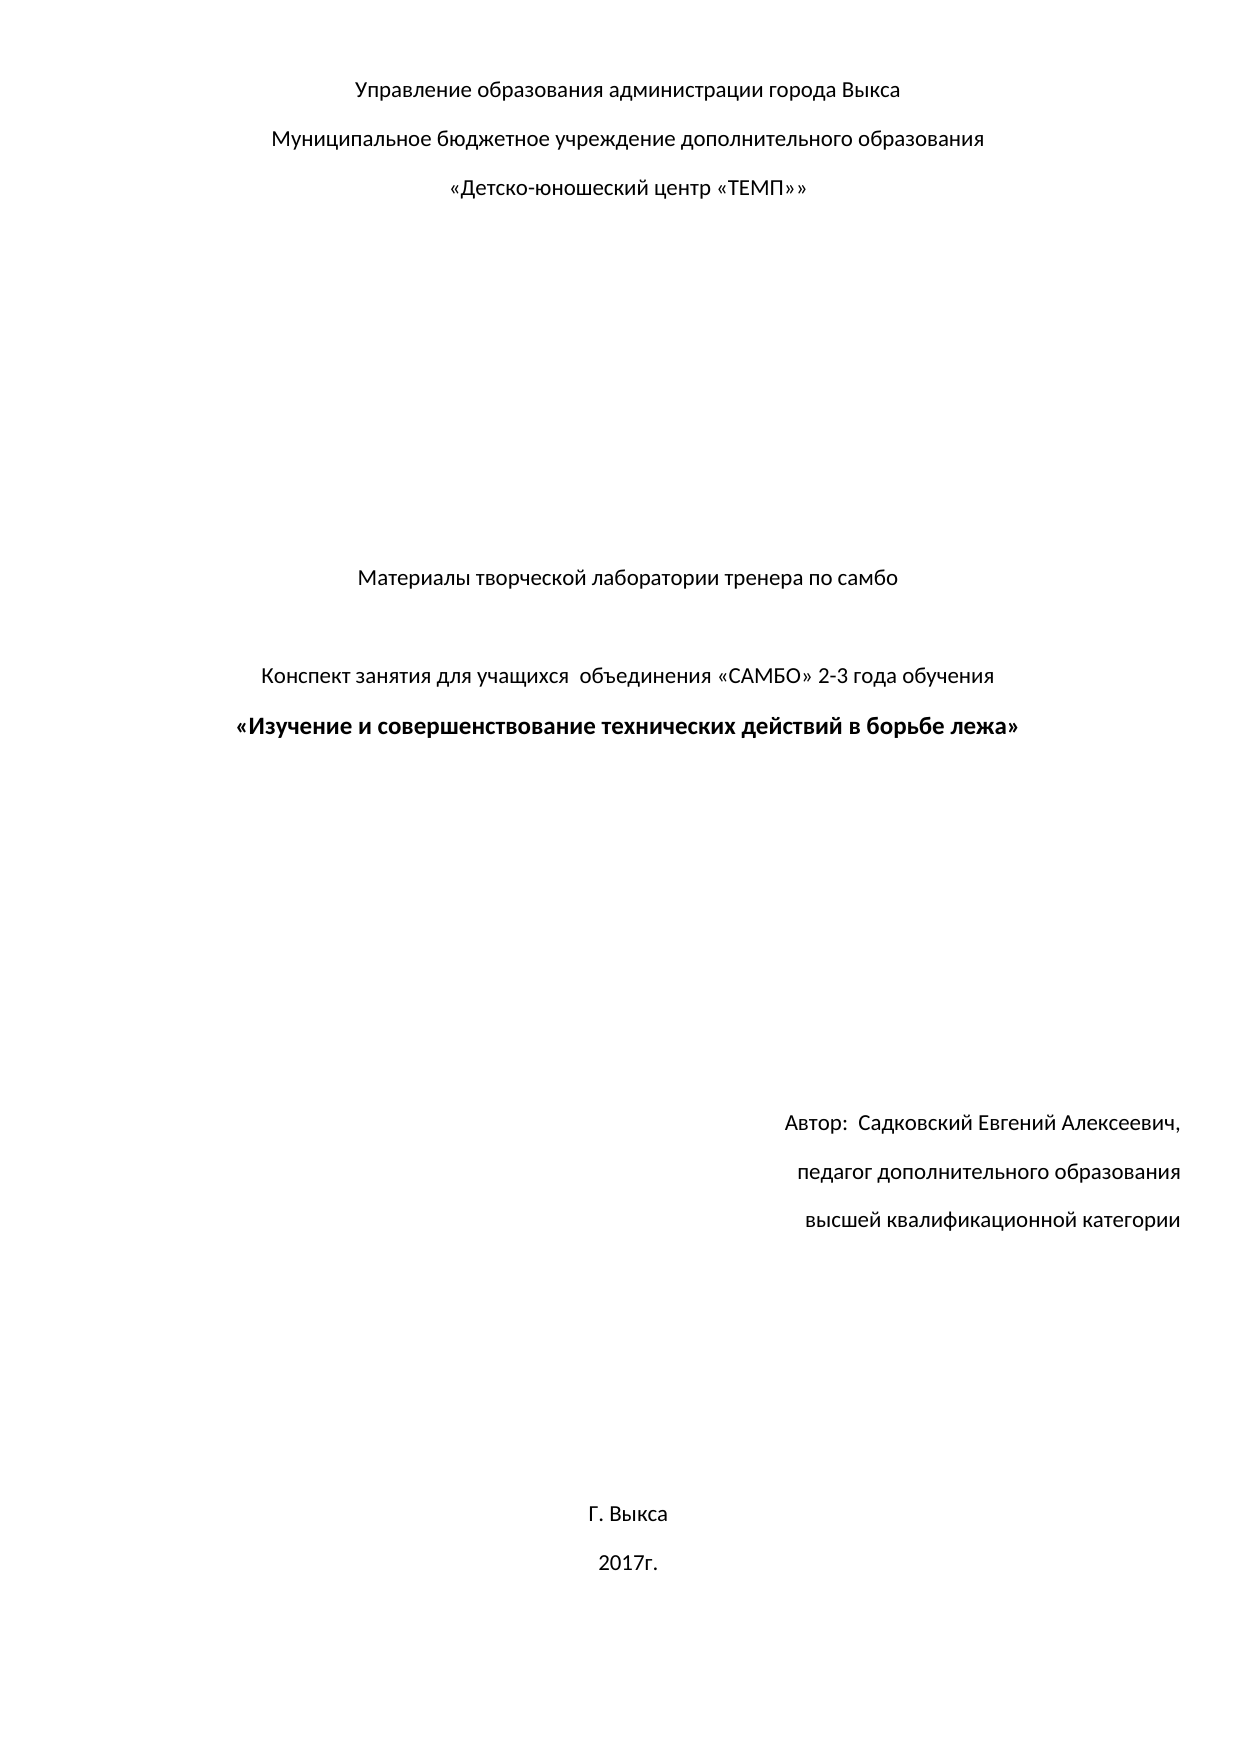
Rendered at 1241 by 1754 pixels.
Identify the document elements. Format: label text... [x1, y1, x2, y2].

text Конспект занятия для учащихся объединения «САМБО» 2-3 года обучения [75, 661, 1181, 689]
text Муниципальное бюджетное учреждение дополнительного образования [75, 124, 1181, 152]
text 2017г. [75, 1548, 1181, 1576]
text «Изучение и совершенствование технических действий в борьбе лежа» [75, 710, 1181, 741]
text Управление образования администрации города Выкса [75, 75, 1181, 103]
text педагог дополнительного образования [75, 1157, 1181, 1185]
text «Детско-юношеский центр «ТЕМП»» [75, 173, 1181, 201]
text Материалы творческой лаборатории тренера по самбо [75, 563, 1181, 592]
text высшей квалификационной категории [75, 1206, 1181, 1234]
text Г. Выкса [75, 1499, 1181, 1527]
text Автор: Садковский Евгений Алексеевич, [75, 1108, 1181, 1136]
